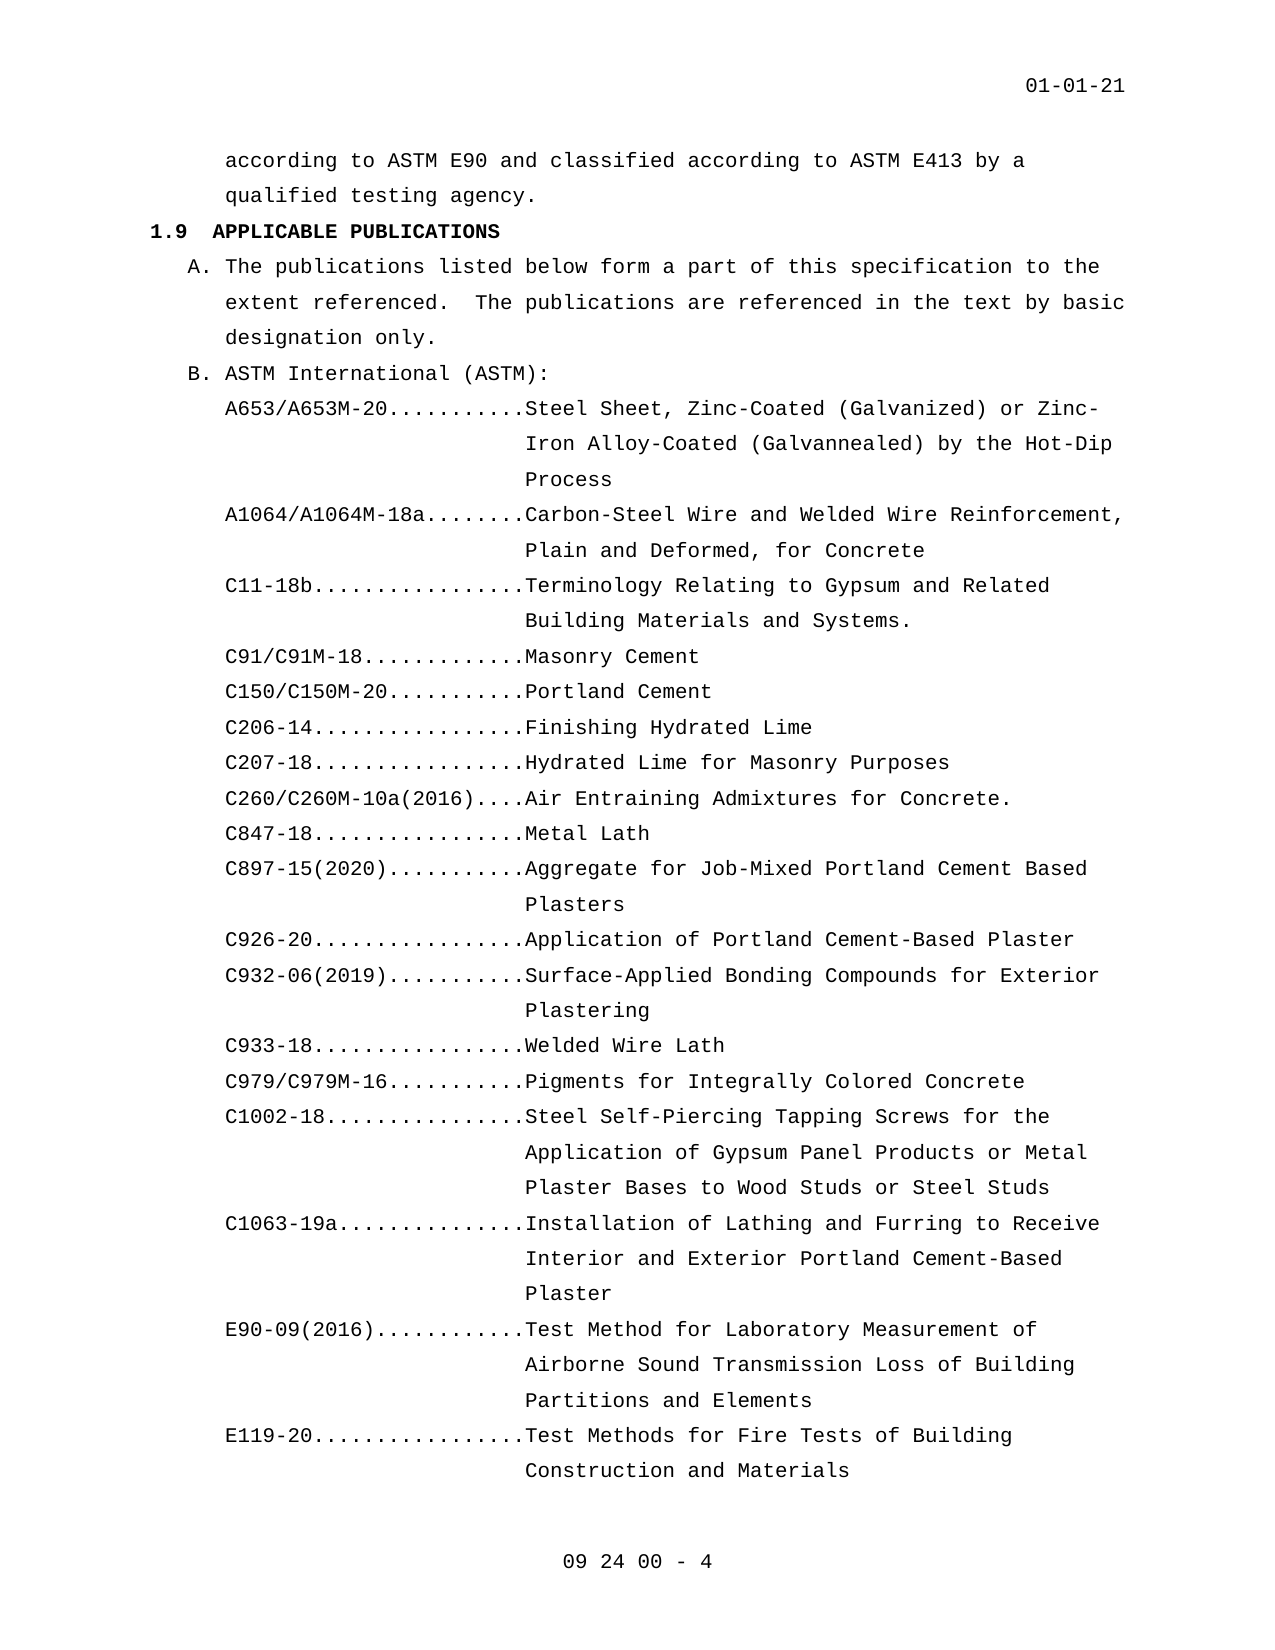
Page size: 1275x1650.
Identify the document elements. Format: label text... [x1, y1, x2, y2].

text The publications listed below form a part of this specification to the extent referenced. The publications are referenced in the text by basic designation only. [187, 256, 1125, 351]
text C979/C979M-16 Pigments for Integrally Colored Concrete [225, 1071, 1125, 1094]
text E90-09(2016) Test Method for Laboratory Measurement of Airborne Sound Transmission Loss of Building Partitions and Elements [225, 1319, 1125, 1413]
text C1002-18 Steel Self-Piercing Tapping Screws for the Application of Gypsum Panel Products or Metal Plaster Bases to Wood Studs or Steel Studs [225, 1106, 1125, 1201]
text A1064/A1064M-18a Carbon-Steel Wire and Welded Wire Reinforcement, Plain and Deformed, for Concrete [225, 504, 1125, 563]
text A653/A653M-20 Steel Sheet, Zinc-Coated (Galvanized) or Zinc-Iron Alloy-Coated (Galvannealed) by the Hot-Dip Process [225, 398, 1125, 492]
text C206-14 Finishing Hydrated Lime [225, 717, 1125, 740]
text C932-06(2019) Surface-Applied Bonding Compounds for Exterior Plastering [225, 964, 1125, 1024]
text C207-18 Hydrated Lime for Masonry Purposes [225, 752, 1125, 776]
text C11-18b Terminology Relating to Gypsum and Related Building Materials and Systems. [225, 575, 1125, 634]
text C91/C91M-18 Masonry Cement [225, 646, 1125, 669]
text C933-18 Welded Wire Lath [225, 1035, 1125, 1059]
text C926-20 Application of Portland Cement-Based Plaster [225, 929, 1125, 953]
text C260/C260M-10a(2016) Air Entraining Admixtures for Concrete. [225, 787, 1125, 811]
text C150/C150M-20 Portland Cement [225, 681, 1125, 705]
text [187, 150, 1125, 209]
text C897-15(2020) Aggregate for Job-Mixed Portland Cement Based Plasters [225, 858, 1125, 917]
text C1063-19a Installation of Lathing and Furring to Receive Interior and Exterior Portland Cement-Based Plaster [225, 1212, 1125, 1307]
text APPLICABLE PUBLICATIONS [150, 221, 1125, 244]
text ASTM International (ASTM): [187, 362, 1125, 386]
text C847-18 Metal Lath [225, 823, 1125, 847]
text E119-20 Test Methods for Fire Tests of Building Construction and Materials [225, 1425, 1125, 1484]
